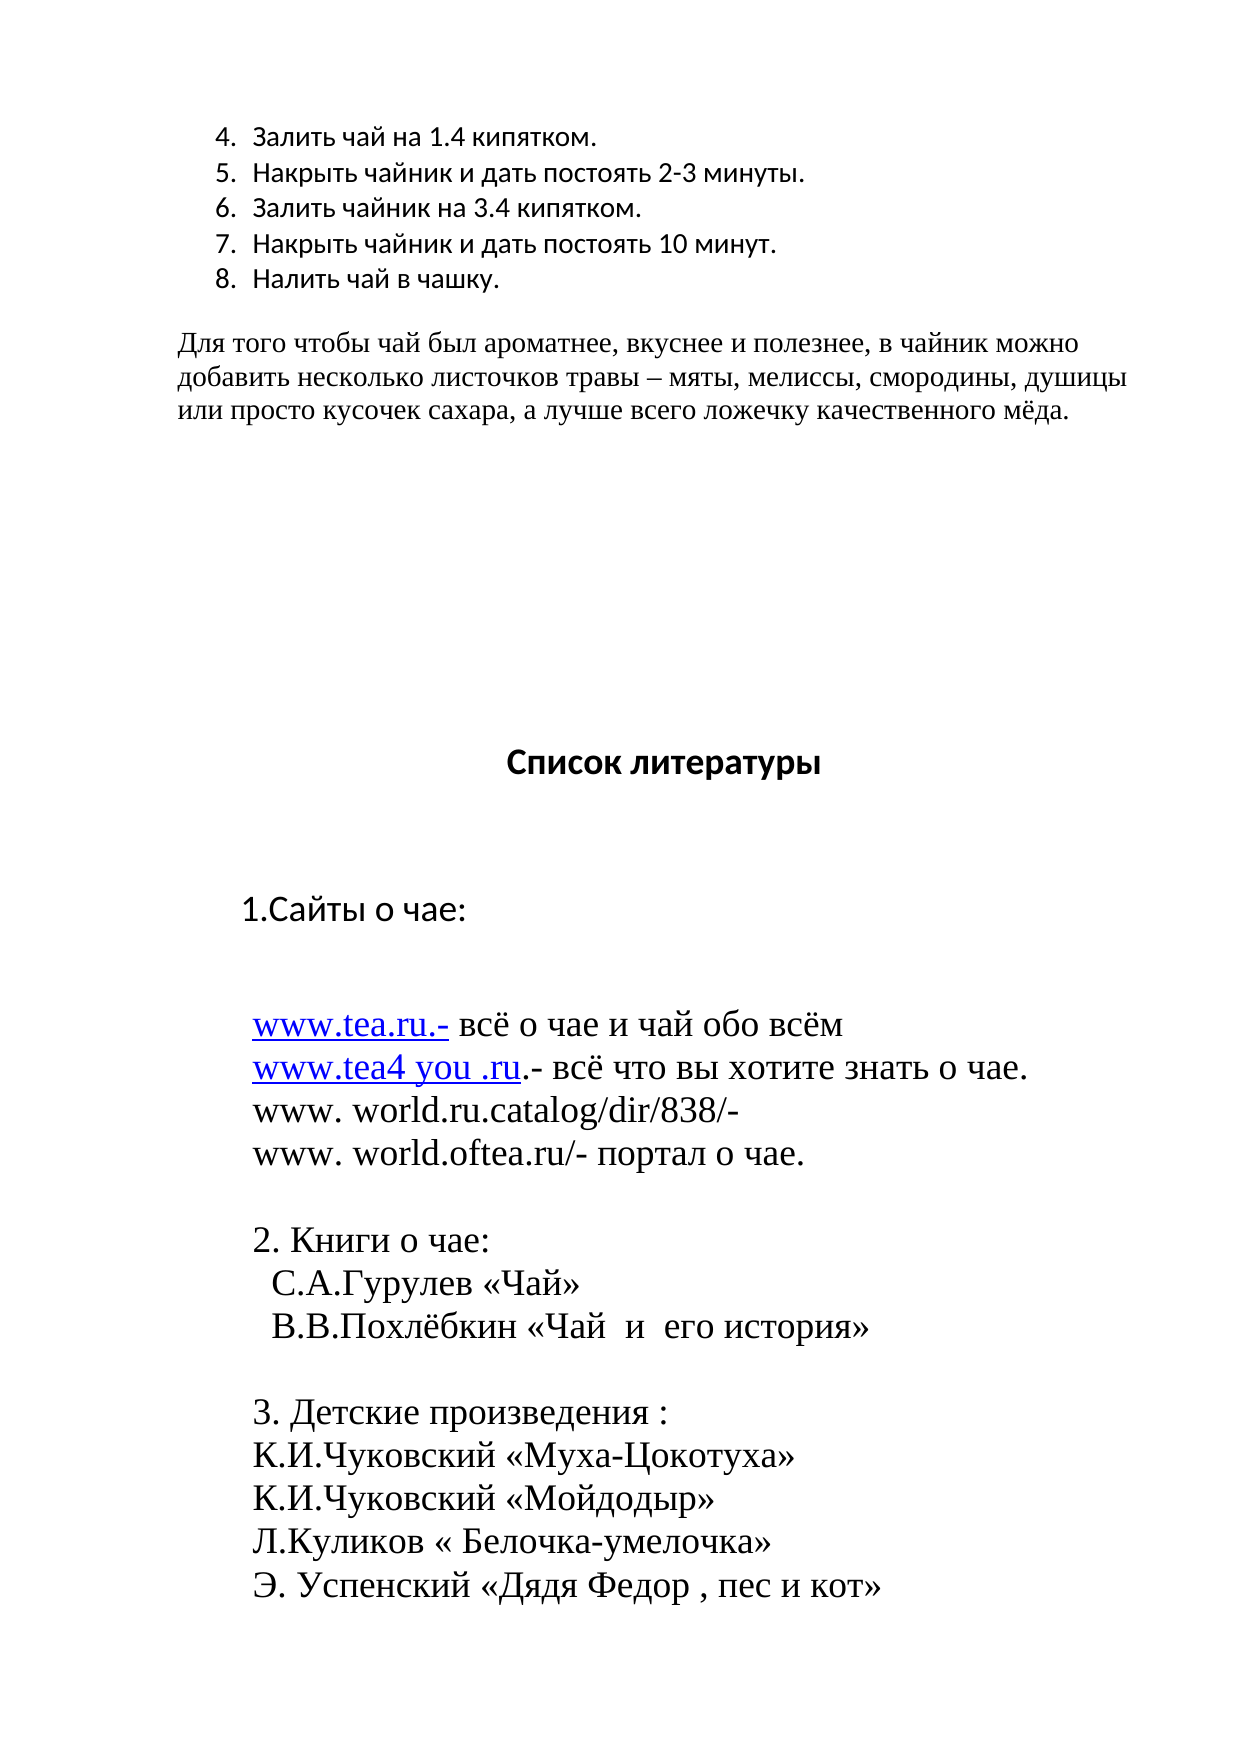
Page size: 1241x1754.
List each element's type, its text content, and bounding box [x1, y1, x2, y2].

list www. world.ru.catalog/dir/838/- [252, 1088, 1152, 1131]
list К.И.Чуковский «Мойдодыр» [252, 1476, 1152, 1519]
list www.tea4 you .ru.- всё что вы хотите знать о чае. [252, 1044, 1152, 1088]
text Список литературы [177, 738, 1152, 783]
text 1.Сайты о чае: [215, 885, 1152, 931]
list www.tea.ru.- всё о чае и чай обо всём [252, 1001, 1152, 1044]
list Залить чай на 1.4 кипятком. [215, 118, 1152, 154]
list Залить чайник на 3.4 кипятком. [215, 189, 1152, 225]
list С.А.Гурулев «Чай» [252, 1260, 1152, 1303]
list 2. Книги о чае: [252, 1217, 1152, 1260]
list 3. Детские произведения : [252, 1389, 1152, 1433]
list Накрыть чайник и дать постоять 2-3 минуты. [215, 154, 1152, 189]
list Э. Успенский «Дядя Федор , пес и кот» [252, 1562, 1152, 1605]
list Накрыть чайник и дать постоять 10 минут. [215, 225, 1152, 261]
list Налить чай в чашку. [215, 261, 1152, 296]
list Л.Куликов « Белочка-умелочка» [252, 1519, 1152, 1562]
list В.В.Похлёбкин «Чай и его история» [252, 1303, 1152, 1346]
text Для того чтобы чай был ароматнее, вкуснее и полезнее, в чайник можно добавить несколько листочков травы – мяты, мелиссы, смородины, душицы или просто кусочек сахара, а лучше всего ложечку качественного мёда. [177, 325, 1152, 426]
list www. world.oftea.ru/- портал о чае. [252, 1131, 1152, 1174]
list К.И.Чуковский «Муха-Цокотуха» [252, 1433, 1152, 1476]
